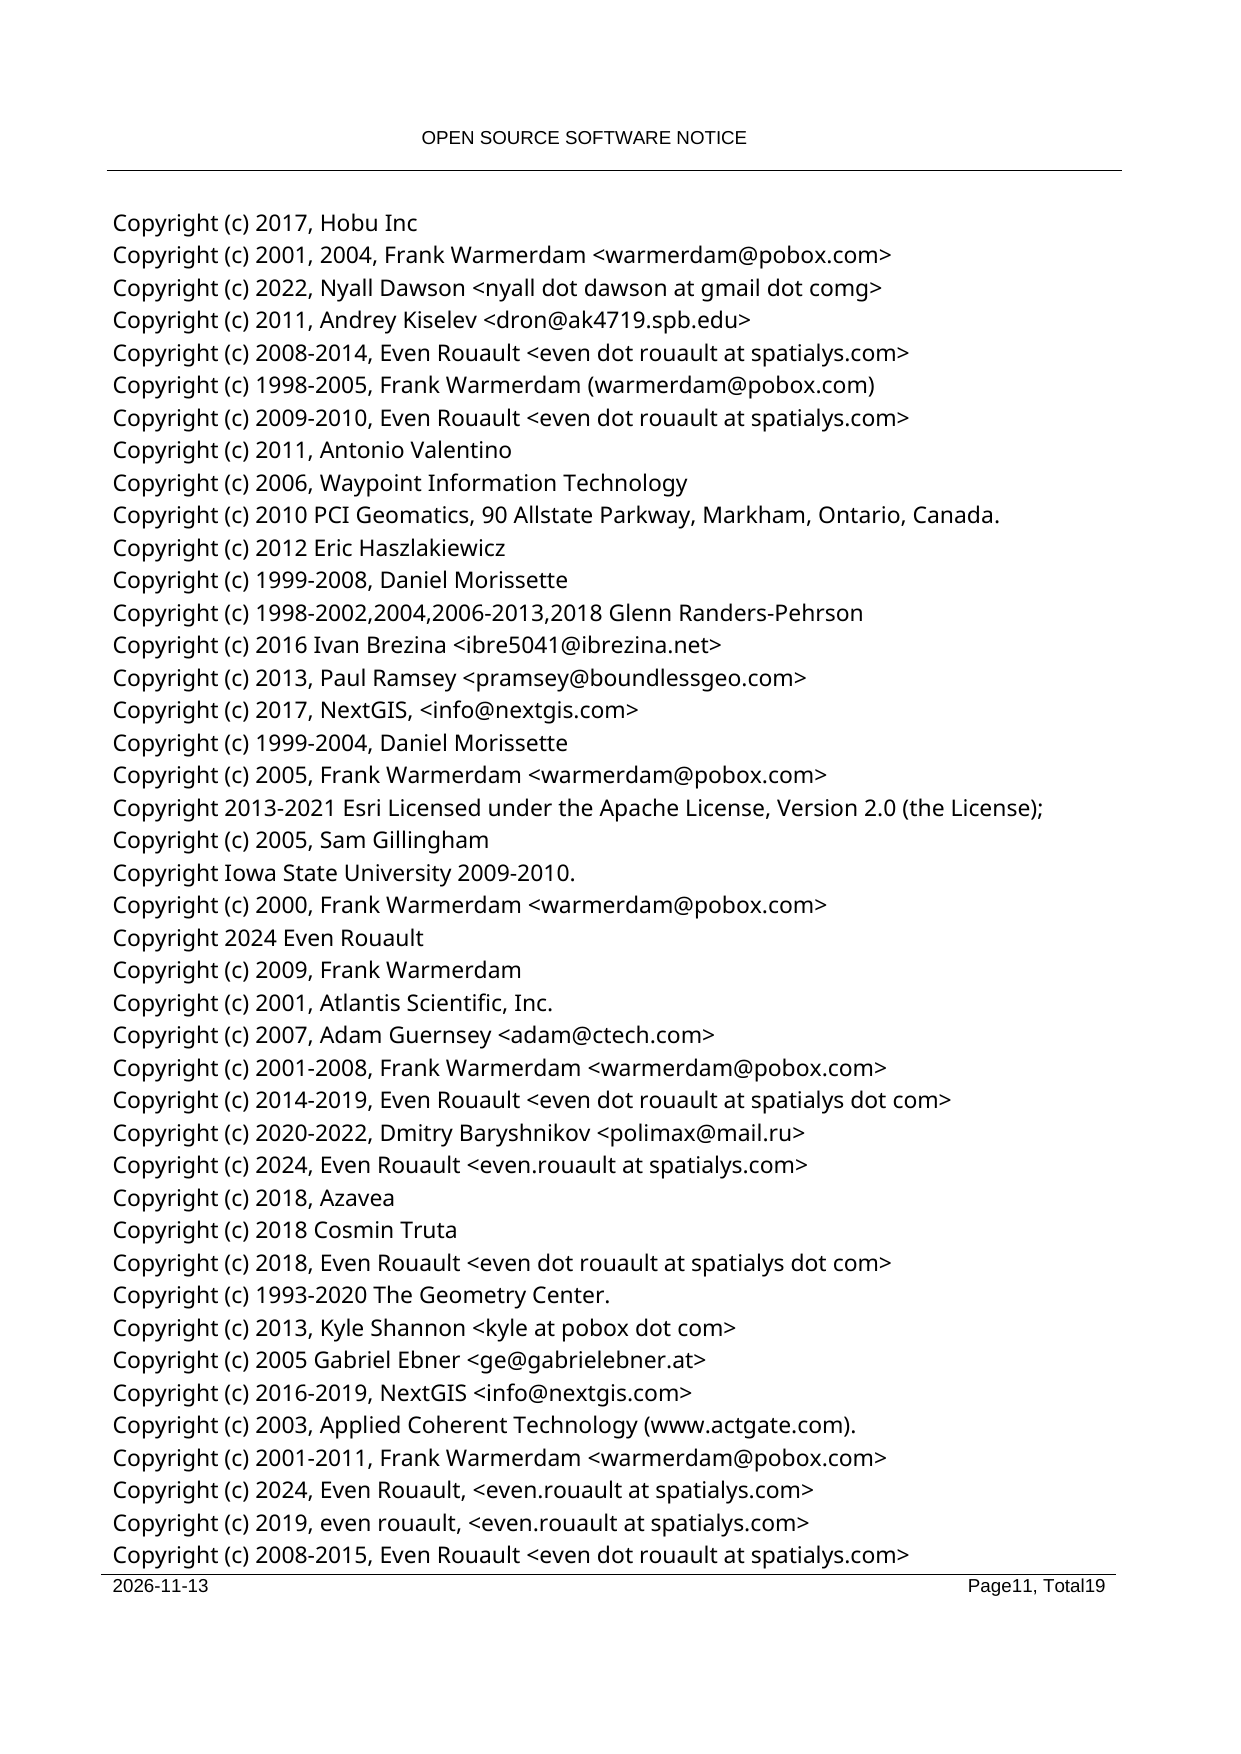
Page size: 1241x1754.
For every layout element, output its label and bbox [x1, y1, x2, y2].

text [112, 206, 1128, 1571]
